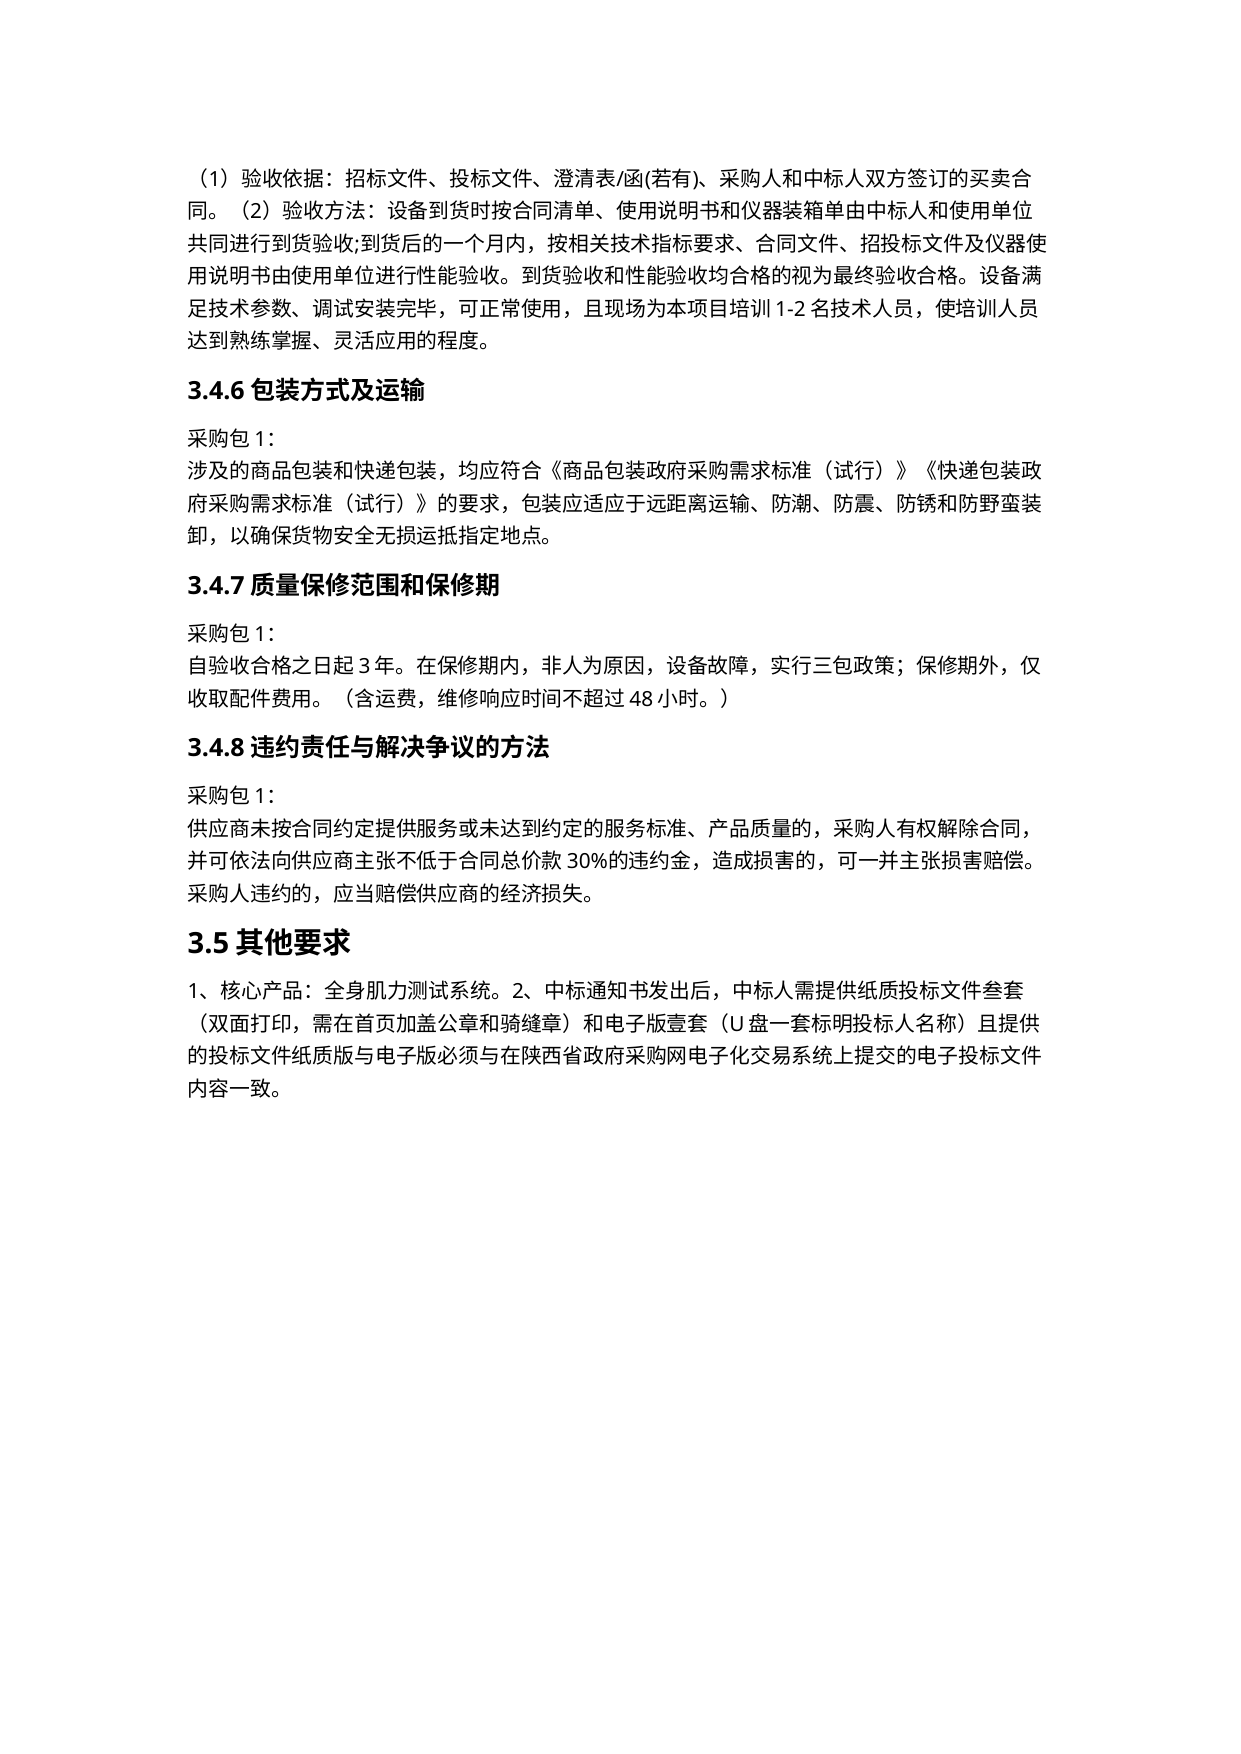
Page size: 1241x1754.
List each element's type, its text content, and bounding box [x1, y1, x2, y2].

text （1）验收依据：招标文件、投标文件、澄清表/函(若有)、采购人和中标人双方签订的买卖合同。（2）验收方法：设备到货时按合同清单、使用说明书和仪器装箱单由中标人和使用单位共同进行到货验收;到货后的一个月内，按相关技术指标要求、合同文件、招投标文件及仪器使用说明书由使用单位进行性能验收。到货验收和性能验收均合格的视为最终验收合格。设备满足技术参数、调试安装完毕，可正常使用，且现场为本项目培训1-2名技术人员，使培训人员达到熟练掌握、灵活应用的程度。 [187, 162, 1053, 357]
text 3.5其他要求 [187, 909, 1053, 974]
text 采购包1： [187, 779, 1053, 812]
text 3.4.8违约责任与解决争议的方法 [187, 714, 1053, 779]
text 涉及的商品包装和快递包装，均应符合《商品包装政府采购需求标准（试行）》《快递包装政府采购需求标准（试行）》的要求，包装应适应于远距离运输、防潮、防震、防锈和防野蛮装卸，以确保货物安全无损运抵指定地点。 [187, 454, 1053, 552]
text 采购包1： [187, 617, 1053, 649]
text 采购包1： [187, 422, 1053, 454]
text 3.4.6包装方式及运输 [187, 357, 1053, 422]
text 3.4.7质量保修范围和保修期 [187, 552, 1053, 617]
text 自验收合格之日起3年。在保修期内，非人为原因，设备故障，实行三包政策；保修期外，仅收取配件费用。（含运费，维修响应时间不超过48小时。） [187, 649, 1053, 714]
text 1、核心产品：全身肌力测试系统。2、中标通知书发出后，中标人需提供纸质投标文件叁套（双面打印，需在首页加盖公章和骑缝章）和电子版壹套（U盘一套标明投标人名称）且提供的投标文件纸质版与电子版必须与在陕西省政府采购网电子化交易系统上提交的电子投标文件内容一致。 [187, 974, 1053, 1104]
text 供应商未按合同约定提供服务或未达到约定的服务标准、产品质量的，采购人有权解除合同，并可依法向供应商主张不低于合同总价款30%的违约金，造成损害的，可一并主张损害赔偿。采购人违约的，应当赔偿供应商的经济损失。 [187, 812, 1053, 909]
